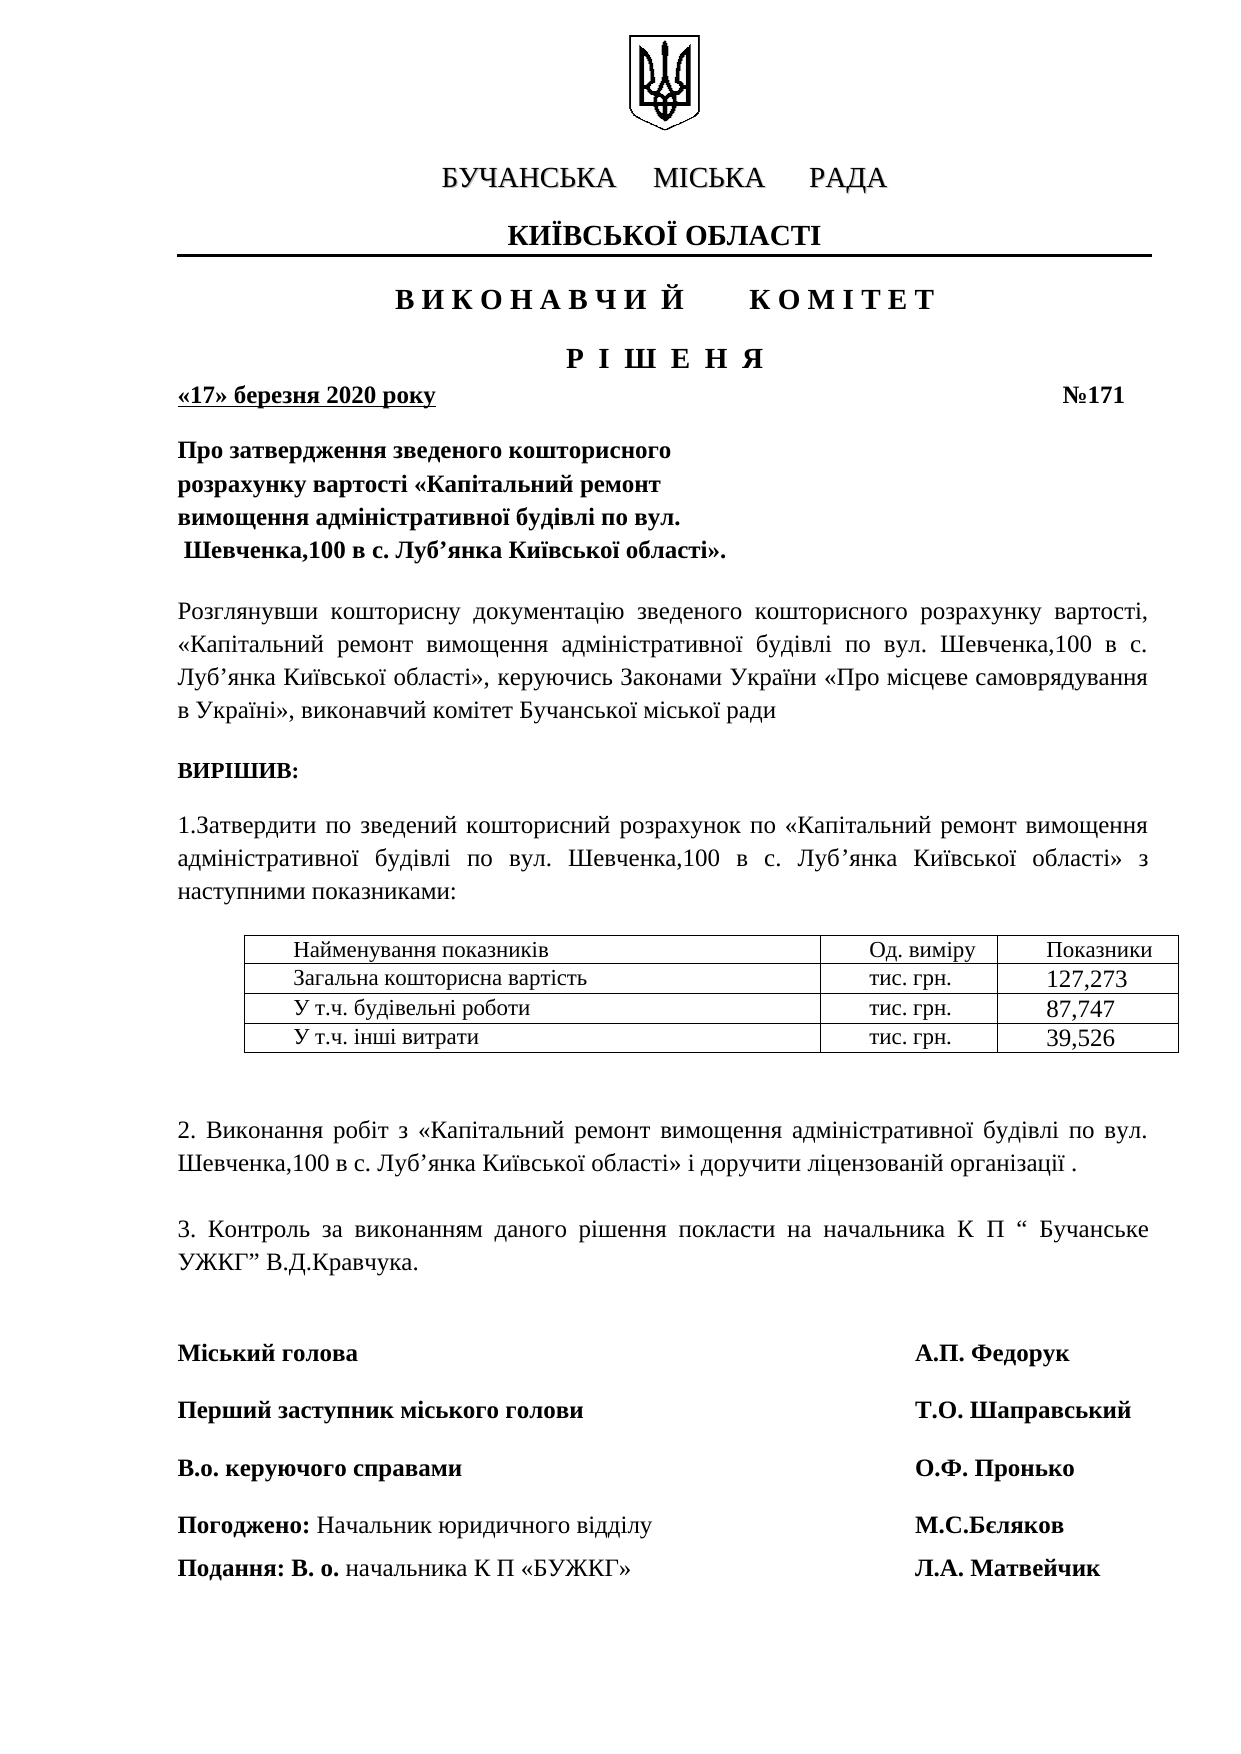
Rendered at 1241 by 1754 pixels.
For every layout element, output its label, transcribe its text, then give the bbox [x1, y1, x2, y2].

table_cell У т.ч. інші витрати [245, 1024, 820, 1052]
subtitle КИЇВСЬКОЇ ОБЛАСТІ [177, 218, 1152, 254]
text вимощення адміністративної будівлі по вул. [177, 502, 1149, 530]
table_cell 39,526 [998, 1024, 1178, 1052]
table_cell тис. грн. [821, 1024, 997, 1052]
text «17» березня 2020 року №171 [177, 381, 1152, 409]
table_header Показники [998, 936, 1178, 963]
table_cell Загальна кошторисна вартість [245, 964, 820, 993]
table_cell У т.ч. будівельні роботи [245, 994, 820, 1022]
text Розглянувши кошторисну документацію зведеного кошторисного розрахунку вартості, «Капітальний ремонт вимощення адміністративної будівлі по вул. Шевченка,100 в с. Луб’янка Київської області», керуючись Законами України «Про місцеве самоврядування в Україні», виконавчий комітет Бучанської міської ради [177, 596, 1149, 724]
subtitle Р І Ш Е Н Я [177, 341, 1152, 374]
text БУЧАНСЬКА МІСЬКА РАДА [177, 160, 1152, 193]
table_cell тис. грн. [821, 994, 997, 1022]
subtitle В И К О Н А В Ч И Й К О М І Т Е Т [177, 282, 1152, 316]
table_cell 127,273 [998, 964, 1178, 993]
table_header Найменування показників [245, 936, 820, 963]
text Міський голова А.П. Федорук [177, 1338, 1152, 1366]
text Погоджено: Начальник юридичного відділу М.С.Бєляков [177, 1510, 1152, 1539]
text Подання: В. о. начальника К П «БУЖКГ» Л.А. Матвейчик [177, 1553, 1152, 1582]
table_header Од. виміру [821, 936, 997, 963]
text Про затвердження зведеного кошторисного [177, 436, 1149, 464]
text 2. Виконання робіт з «Капітальний ремонт вимощення адміністративної будівлі по вул. Шевченка,100 в с. Луб’янка Київської області» і доручити ліцензованій організації . [177, 1115, 1149, 1177]
text Перший заступник міського голови Т.О. Шаправський [177, 1395, 1152, 1424]
text 1.Затвердити по зведений кошторисний розрахунок по «Капітальний ремонт вимощення адміністративної будівлі по вул. Шевченка,100 в с. Луб’янка Київської області» з наступними показниками: [177, 810, 1149, 905]
table_cell тис. грн. [821, 964, 997, 993]
text розрахунку вартості «Капітальний ремонт [177, 469, 1149, 497]
text Шевченка,100 в с. Луб’янка Київської області». [177, 535, 1149, 563]
text 3. Контроль за виконанням даного рішення покласти на начальника К П “ Бучанське УЖКГ” В.Д.Кравчука. [177, 1214, 1149, 1276]
table_cell 87,747 [998, 994, 1178, 1022]
text ВИРІШИВ: [177, 757, 1152, 784]
text В.о. керуючого справами О.Ф. Пронько [177, 1453, 1152, 1481]
